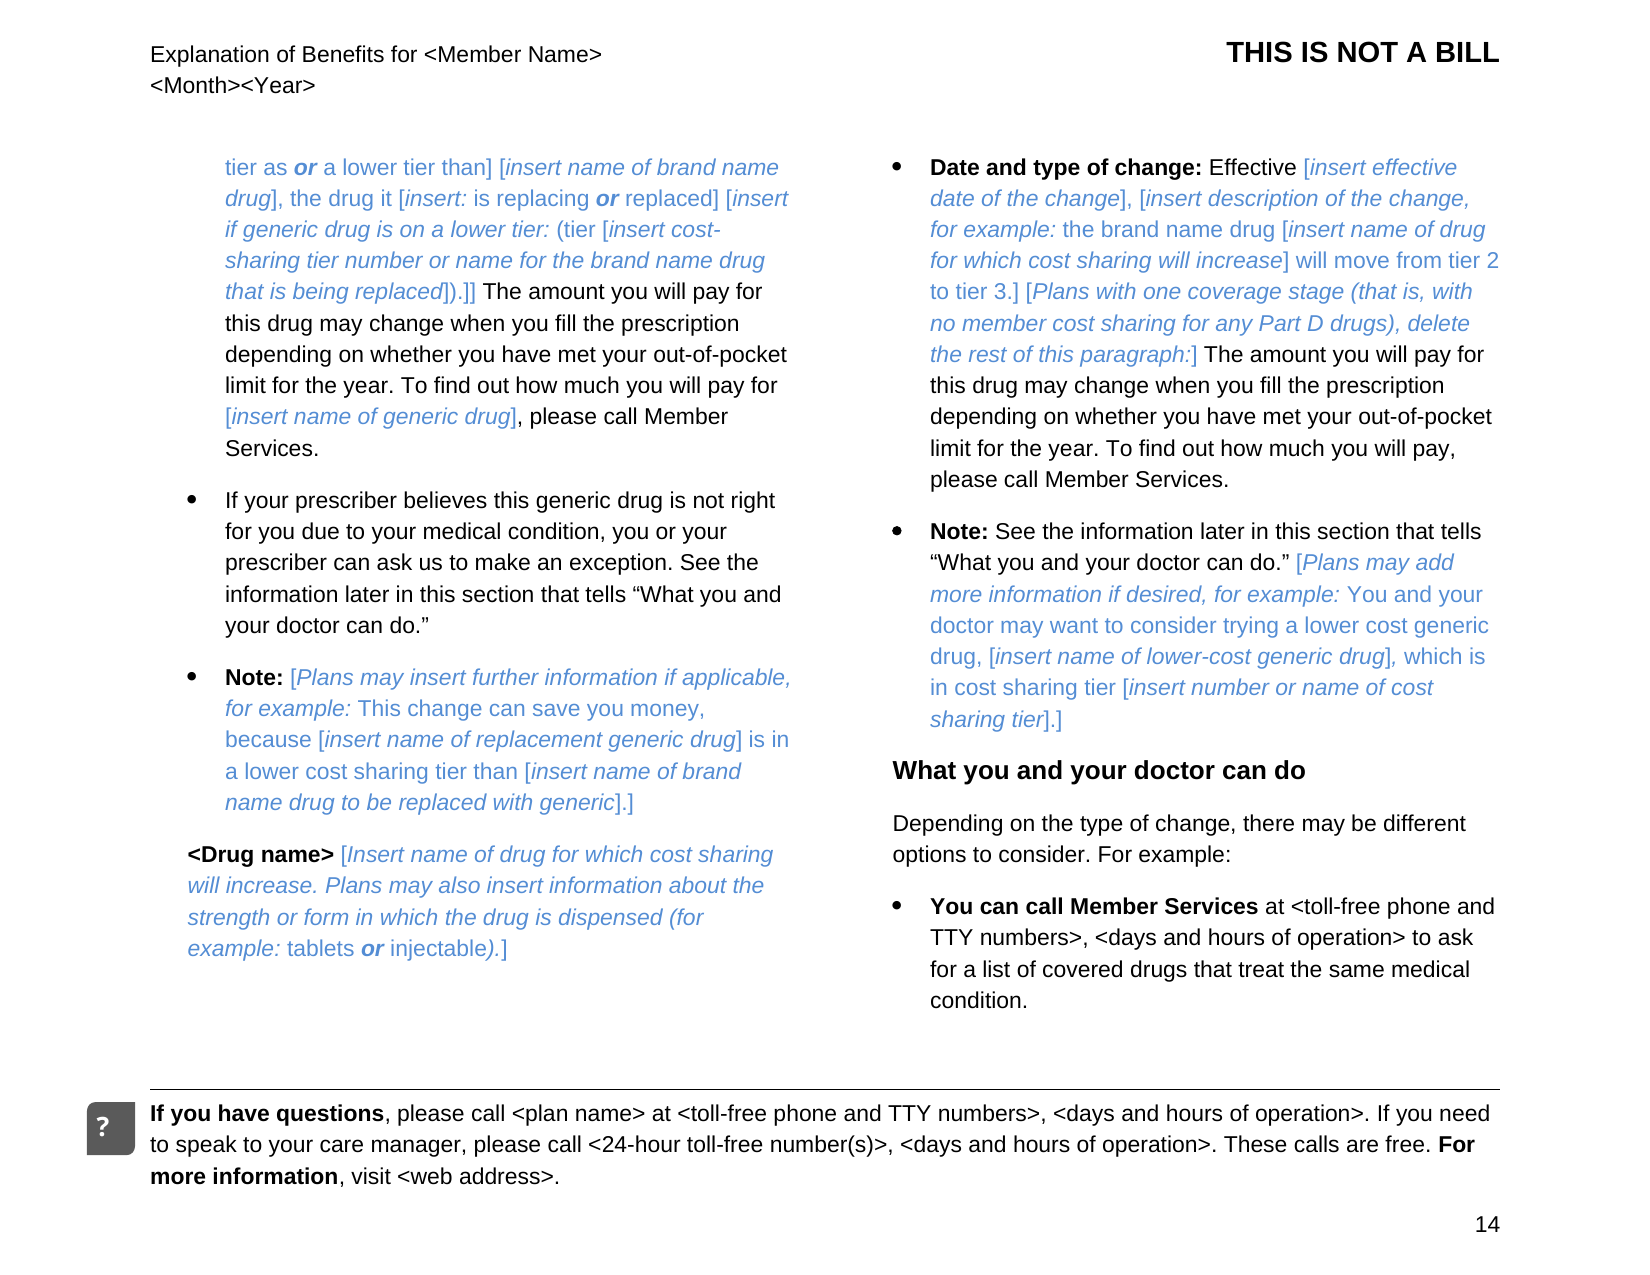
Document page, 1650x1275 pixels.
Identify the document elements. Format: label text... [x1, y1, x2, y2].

list You can call Member Services at <toll-free phone and TTY numbers>, <days and hours of operation> to ask for a list of covered drugs that treat the same medical condition. [892, 889, 1500, 1014]
text Depending on the type of change, there may be different options to consider. For example: [892, 806, 1500, 869]
list Note: See the information later in this section that tells “What you and your doctor can do.” [Plans may add more information if desired, for example: You and your doctor may want to consider trying a lower cost generic drug, [insert name of lower-cost generic drug], which is in cost sharing tier [insert number or name of cost sharing tier].] [892, 514, 1500, 733]
list Note: [Plans may insert further information if applicable, for example: This change can save you money, because [insert name of replacement generic drug] is in a lower cost sharing tier than [insert name of brand name drug to be replaced with generic].] [187, 660, 795, 817]
list Date and type of change: Effective [insert effective date of the change], [insert description of the change, for example: the brand name drug [insert name of drug for which cost sharing will increase] will move from tier 2 to tier 3.] [Plans with one coverage stage (that is, with no member cost sharing for any Part D drugs), delete the rest of this paragraph:] The amount you will pay for this drug may change when you fill the prescription depending on whether you have met your out-of-pocket limit for the year. To find out how much you will pay, please call Member Services. [892, 150, 1500, 494]
subtitle What you and your doctor can do [892, 754, 1425, 785]
list If your prescriber believes this generic drug is not right for you due to your medical condition, you or your prescriber can ask us to make an exception. See the information later in this section that tells “What you and your doctor can do.” [187, 483, 795, 639]
text <Drug name> [Insert name of drug for which cost sharing will increase. Plans may also insert information about the strength or form in which the drug is dispensed (for example: tablets or injectable).] [187, 837, 795, 962]
